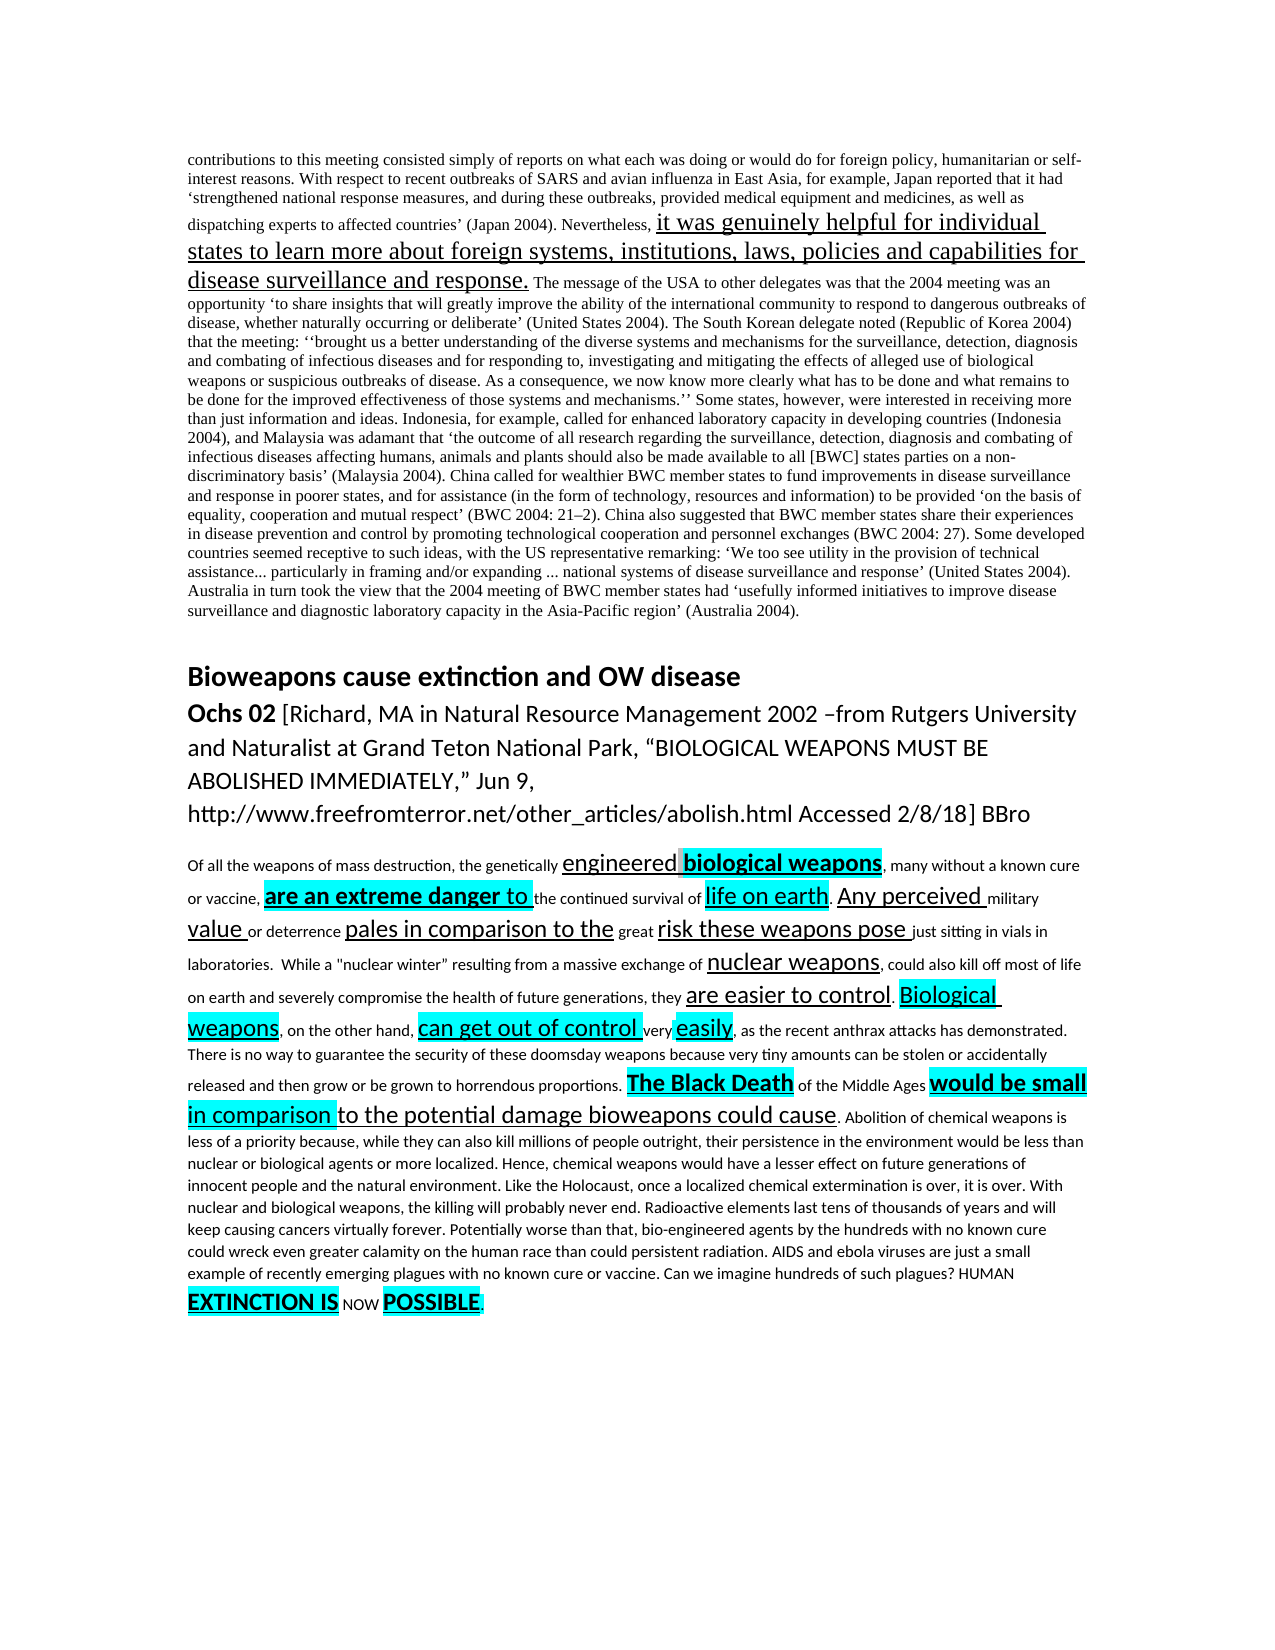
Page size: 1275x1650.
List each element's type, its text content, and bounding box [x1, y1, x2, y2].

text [187, 150, 1087, 619]
text Of all the weapons of mass destruction, the genetically engineered biological weapons, many without a known cure or vaccine, are an extreme danger to the continued survival of life on earth. Any perceived military value or deterrence pales in comparison to the great risk these weapons pose just sitting in vials in laboratories. While a "nuclear winter” resulting from a massive exchange of nuclear weapons, could also kill off most of life on earth and severely compromise the health of future generations, they are easier to control. Biological weapons, on the other hand, can get out of control very easily, as the recent anthrax attacks has demonstrated. There is no way to guarantee the security of these doomsday weapons because very tiny amounts can be stolen or accidentally released and then grow or be grown to horrendous proportions. The Black Death of the Middle Ages would be small in comparison to the potential damage bioweapons could cause. Abolition of chemical weapons is less of a priority because, while they can also kill millions of people outright, their persistence in the environment would be less than nuclear or biological agents or more localized. Hence, chemical weapons would have a lesser effect on future generations of innocent people and the natural environment. Like the Holocaust, once a localized chemical extermination is over, it is over. With nuclear and biological weapons, the killing will probably never end. Radioactive elements last tens of thousands of years and will keep causing cancers virtually forever. Potentially worse than that, bio-engineered agents by the hundreds with no known cure could wreck even greater calamity on the human race than could persistent radiation. AIDS and ebola viruses are just a small example of recently emerging plagues with no known cure or vaccine. Can we imagine hundreds of such plagues? HUMAN EXTINCTION IS NOW POSSIBLE. [187, 847, 1087, 1316]
text Ochs 02 [Richard, MA in Natural Resource Management 2002 –from Rutgers University and Naturalist at Grand Teton National Park, “BIOLOGICAL WEAPONS MUST BE ABOLISHED IMMEDIATELY,” Jun 9, http://www.freefromterror.net/other_articles/abolish.html Accessed 2/8/18] BBro [187, 697, 1087, 828]
subtitle Bioweapons cause extinction and OW disease [187, 658, 1087, 694]
